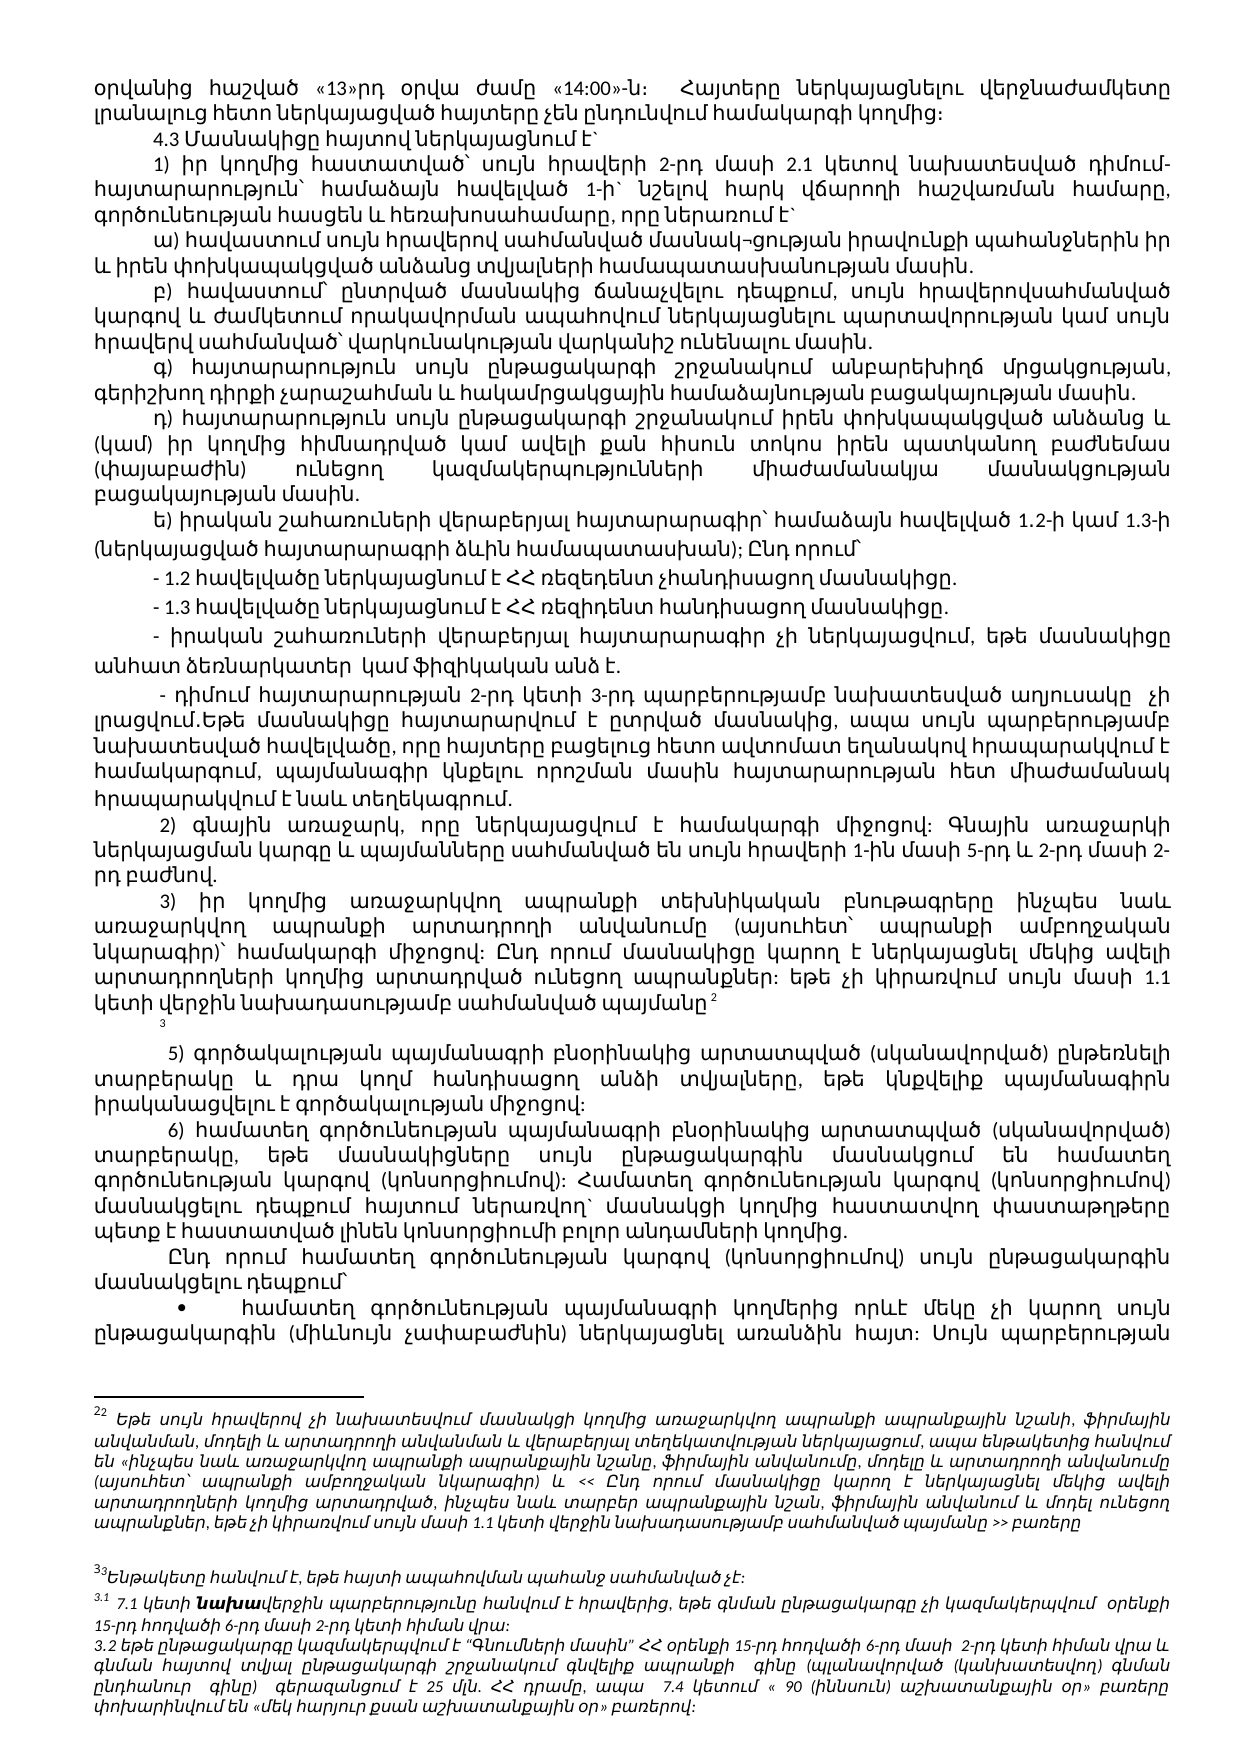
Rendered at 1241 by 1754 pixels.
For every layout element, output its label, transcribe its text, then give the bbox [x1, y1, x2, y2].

text ա) հավաստում սույն հրավերով սահմանված մասնակ¬ցության իրավունքի պահանջներին իր և իրեն փոխկապակցված անձանց տվյալների համապատասխանության մասին. [94, 227, 1171, 278]
text - դիմում հայտարարության 2-րդ կետի 3-րդ պարբերությամբ նախատեսված աղյուսակը չի լրացվում․Եթե մասնակիցը հայտարարվում է ըտրված մասնակից, ապա սույն պարբերությամբ նախատեսված հավելվածը, որը հայտերը բացելուց հետո ավտոմատ եղանակով հրապարակվում է համակարգում, պայմանագիր կնքելու որոշման մասին հայտարարության հետ միաժամանակ հրապարակվում է նաև տեղեկագրում. [94, 682, 1171, 812]
text - 1.3 հավելվածը ներկայացնում է ՀՀ ռեզիդենտ հանդիսացող մասնակիցը. [94, 594, 1171, 620]
text Ընդ որում համատեղ գործունեության կարգով (կոնսորցիումով) սույն ընթացակարգին մասնակցելու դեպքում՝ [94, 1244, 1171, 1295]
text 4.3 Մասնակիցը հայտով ներկայացնում է` [94, 126, 1171, 151]
text 1) իր կողմից հաստատված՝ սույն հրավերի 2-րդ մասի 2.1 կետով նախատեսված դիմում-հայտարարություն՝ համաձայն հավելված 1-ի` նշելով հարկ վճարողի հաշվառման համարը, գործունեության հասցեն և հեռախոսահամարը, որը ներառում է` [94, 151, 1171, 227]
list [94, 1295, 1171, 1346]
text - 1.2 հավելվածը ներկայացնում է ՀՀ ռեզեդենտ չհանդիսացող մասնակիցը. [94, 565, 1171, 591]
text 3 [94, 1015, 1171, 1041]
text 3) իր կողմից առաջարկվող ապրանքի տեխնիկական բնութագրերը ինչպես նաև առաջարկվող ապրանքի արտադրողի անվանումը (այսուհետ՝ ապրանքի ամբողջական նկարագիր)՝ համակարգի միջոցով: Ընդ որում մասնակիցը կարող է ներկայացնել մեկից ավելի արտադրողների կողմից արտադրված ունեցող ապրանքներ: եթե չի կիրառվում սույն մասի 1.1 կետի վերջին նախադասությամբ սահմանված պայմանը 2 [94, 888, 1171, 1015]
text 2) գնային առաջարկ, որը ներկայացվում է համակարգի միջոցով: Գնային առաջարկի ներկայացման կարգը և պայմանները սահմանված են սույն հրավերի 1-ին մասի 5-րդ և 2-րդ մասի 2-րդ բաժնով. [94, 812, 1171, 888]
text ե) իրական շահառուների վերաբերյալ հայտարարագիր՝ համաձայն հավելված 1․2-ի կամ 1.3-ի (ներկայացված հայտարարագրի ձևին համապատասխան); Ընդ որում՝ [94, 507, 1171, 562]
text դ) հայտարարություն սույն ընթացակարգի շրջանակում իրեն փոխկապակցված անձանց և (կամ) իր կողմից հիմնադրված կամ ավելի քան հիսուն տոկոս իրեն պատկանող բաժնեմաս (փայաբաժին) ունեցող կազմակերպությունների միաժամանակյա մասնակցության բացակայության մասին. [94, 405, 1171, 507]
text բ) հավաստում՝ ընտրված մասնակից ճանաչվելու դեպքում, սույն հրավերովսահմանված կարգով և ժամկետում որակավորման ապահովում ներկայացնելու պարտավորության կամ սույն հրավերվ սահմանված՝ վարկունակության վարկանիշ ունենալու մասին. [94, 278, 1171, 354]
text 6) համատեղ գործունեության պայմանագրի բնօրինակից արտատպված (սկանավորված) տարբերակը, եթե մասնակիցները սույն ընթացակարգին մասնակցում են համատեղ գործունեության կարգով (կոնսորցիումով): Համատեղ գործունեության կարգով (կոնսորցիումով) մասնակցելու դեպքում հայտում ներառվող` մասնակցի կողմից հաստատվող փաստաթղթերը պետք է հաստատված լինեն կոնսորցիումի բոլոր անդամների կողմից. [94, 1117, 1171, 1244]
text գ) հայտարարություն սույն ընթացակարգի շրջանակում անբարեխիղճ մրցակցության, գերիշխող դիրքի չարաշահման և հակամրցակցային համաձայնության բացակայության մասին. [94, 354, 1171, 405]
text 5) գործակալության պայմանագրի բնօրինակից արտատպված (սկանավորված) ընթեռնելի տարբերակը և դրա կողմ հանդիսացող անձի տվյալները, եթե կնքվելիք պայմանագիրն իրականացվելու է գործակալության միջոցով: [94, 1041, 1171, 1117]
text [94, 75, 1171, 126]
text - իրական շահառուների վերաբերյալ հայտարարագիր չի ներկայացվում, եթե մասնակիցը անհատ ձեռնարկատեր կամ ֆիզիկական անձ է. [94, 624, 1171, 678]
